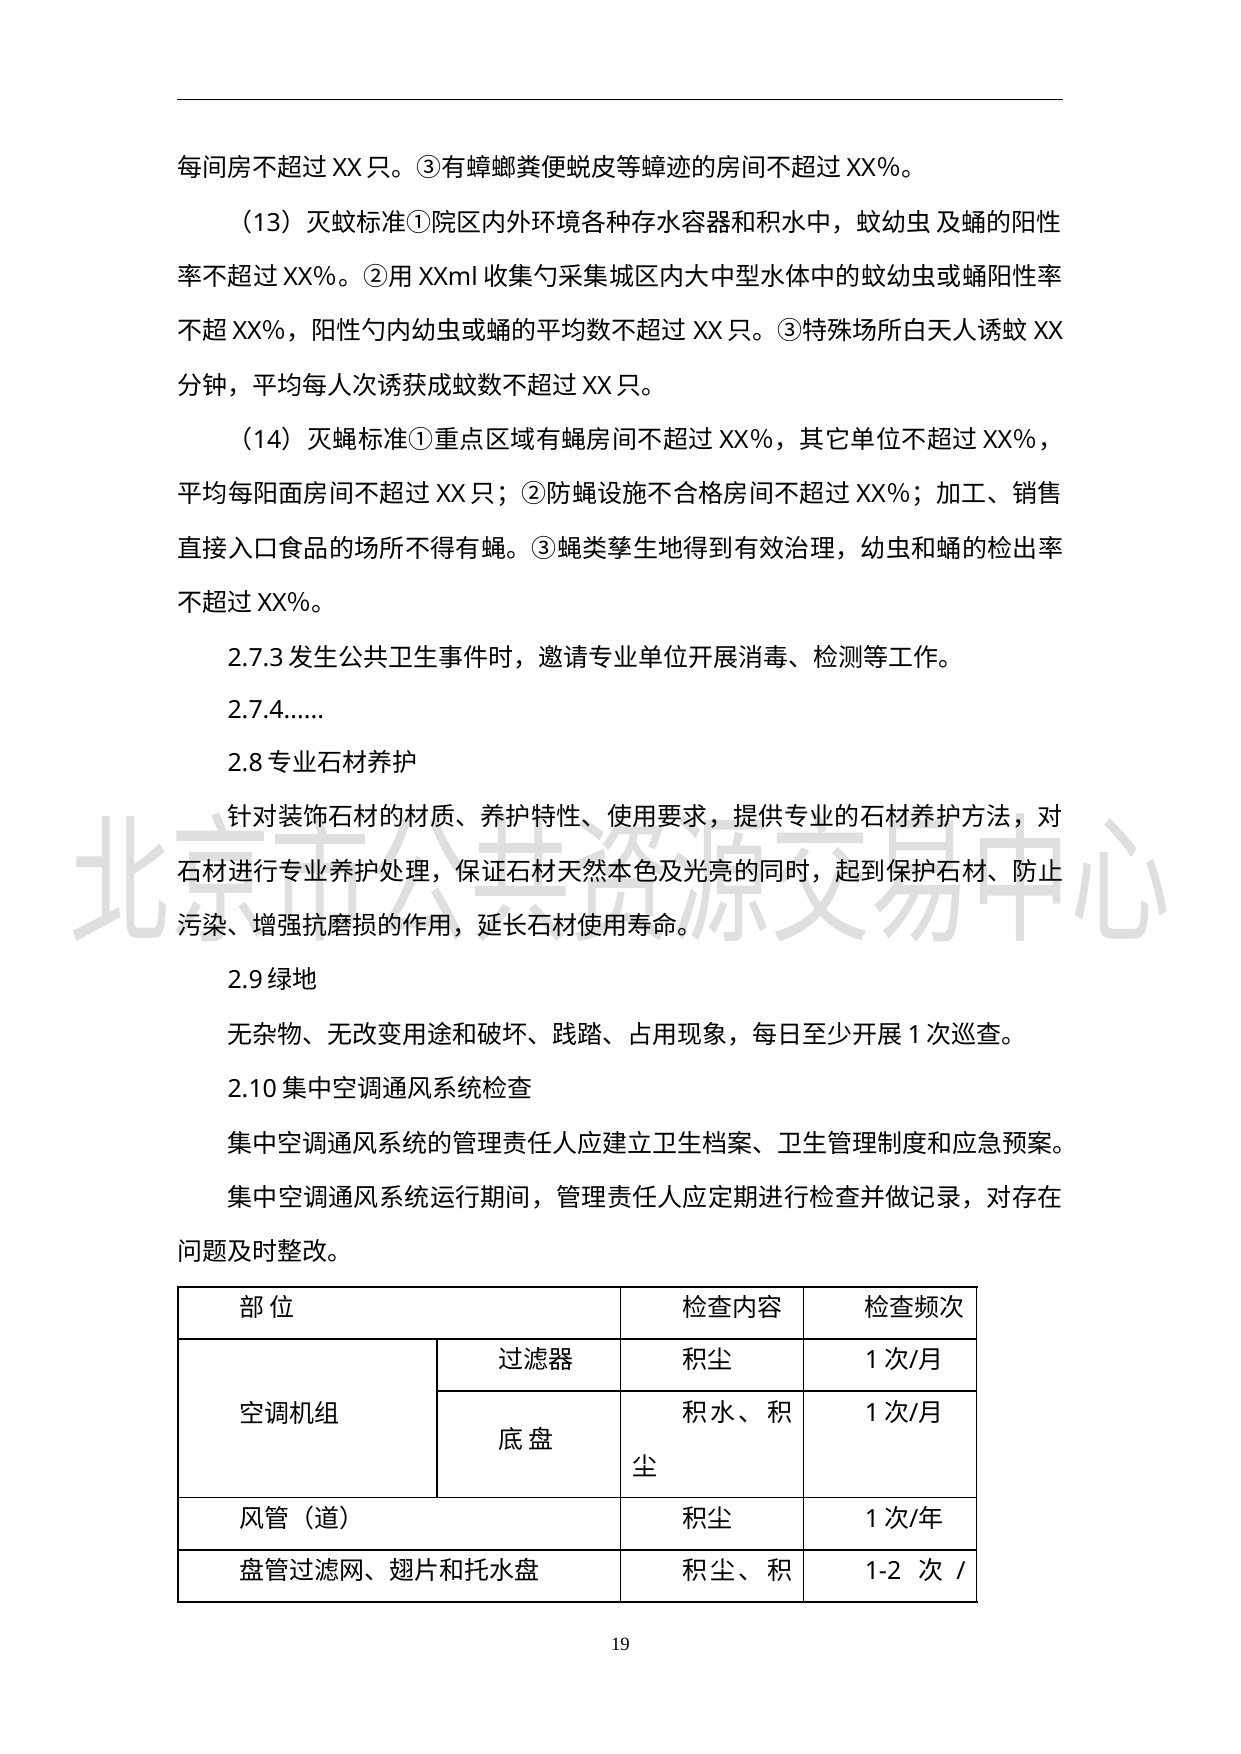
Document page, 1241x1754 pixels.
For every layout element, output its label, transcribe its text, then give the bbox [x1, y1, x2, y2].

table_header 检查内容 [621, 1288, 803, 1338]
text 无杂物、无改变用途和破坏、践踏、占用现象，每日至少开展1次巡查。 [177, 1014, 1063, 1051]
table_cell 风管（道） [179, 1498, 620, 1549]
text 集中空调通风系统运行期间，管理责任人应定期进行检查并做记录，对存在问题及时整改。 [177, 1177, 1063, 1268]
text 2.9绿地 [177, 960, 1063, 996]
table_cell 1次/月 [804, 1392, 976, 1497]
table_cell 空调机组 [179, 1340, 436, 1497]
list （14）灭蝇标准①重点区域有蝇房间不超过XX％，其它单位不超过XX％，平均每阳面房间不超过XX只；②防蝇设施不合格房间不超过XX％；加工、销售直接入口食品的场所不得有蝇。③蝇类孳生地得到有效治理，幼虫和蛹的检出率不超过XX％。 [177, 419, 1063, 619]
table_cell 积尘 [621, 1498, 803, 1549]
table_cell 底 盘 [438, 1392, 620, 1497]
list 2.7.4...... [177, 691, 1063, 726]
text 针对装饰石材的材质、养护特性、使用要求，提供专业的石材养护方法，对石材进行专业养护处理，保证石材天然本色及光亮的同时，起到保护石材、防止污染、增强抗磨损的作用，延长石材使用寿命。 [177, 797, 1063, 942]
table_cell 盘管过滤网、翅片和托水盘 [179, 1551, 620, 1601]
list （13）灭蚊标准①院区内外环境各种存水容器和积水中，蚊幼虫 及蛹的阳性率不超过XX％。②用XXml收集勺采集城区内大中型水体中的蚊幼虫或蛹阳性率不超XX％，阳性勺内幼虫或蛹的平均数不超过XX只。③特殊场所白天人诱蚊XX分钟，平均每人次诱获成蚊数不超过XX只。 [177, 202, 1063, 401]
list 2.7.3发生公共卫生事件时，邀请专业单位开展消毒、检测等工作。 [177, 637, 1063, 673]
text 2.8专业石材养护 [177, 742, 1063, 779]
table_cell 1次/年 [804, 1498, 976, 1549]
text 2.10集中空调通风系统检查 [177, 1069, 1063, 1105]
table_cell 积尘 [621, 1340, 803, 1390]
table_cell 积尘、积水 [621, 1551, 803, 1601]
table_header 检查频次 [804, 1288, 976, 1338]
table_cell 1次/月 [804, 1340, 976, 1390]
table_header 部 位 [179, 1288, 620, 1338]
table_cell 过滤器 [438, 1340, 620, 1390]
text 集中空调通风系统的管理责任人应建立卫生档案、卫生管理制度和应急预案。 [177, 1123, 1063, 1159]
table_cell 1-2次/年 [804, 1551, 976, 1601]
table_cell 积水、积尘 [621, 1392, 803, 1497]
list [177, 148, 1063, 184]
